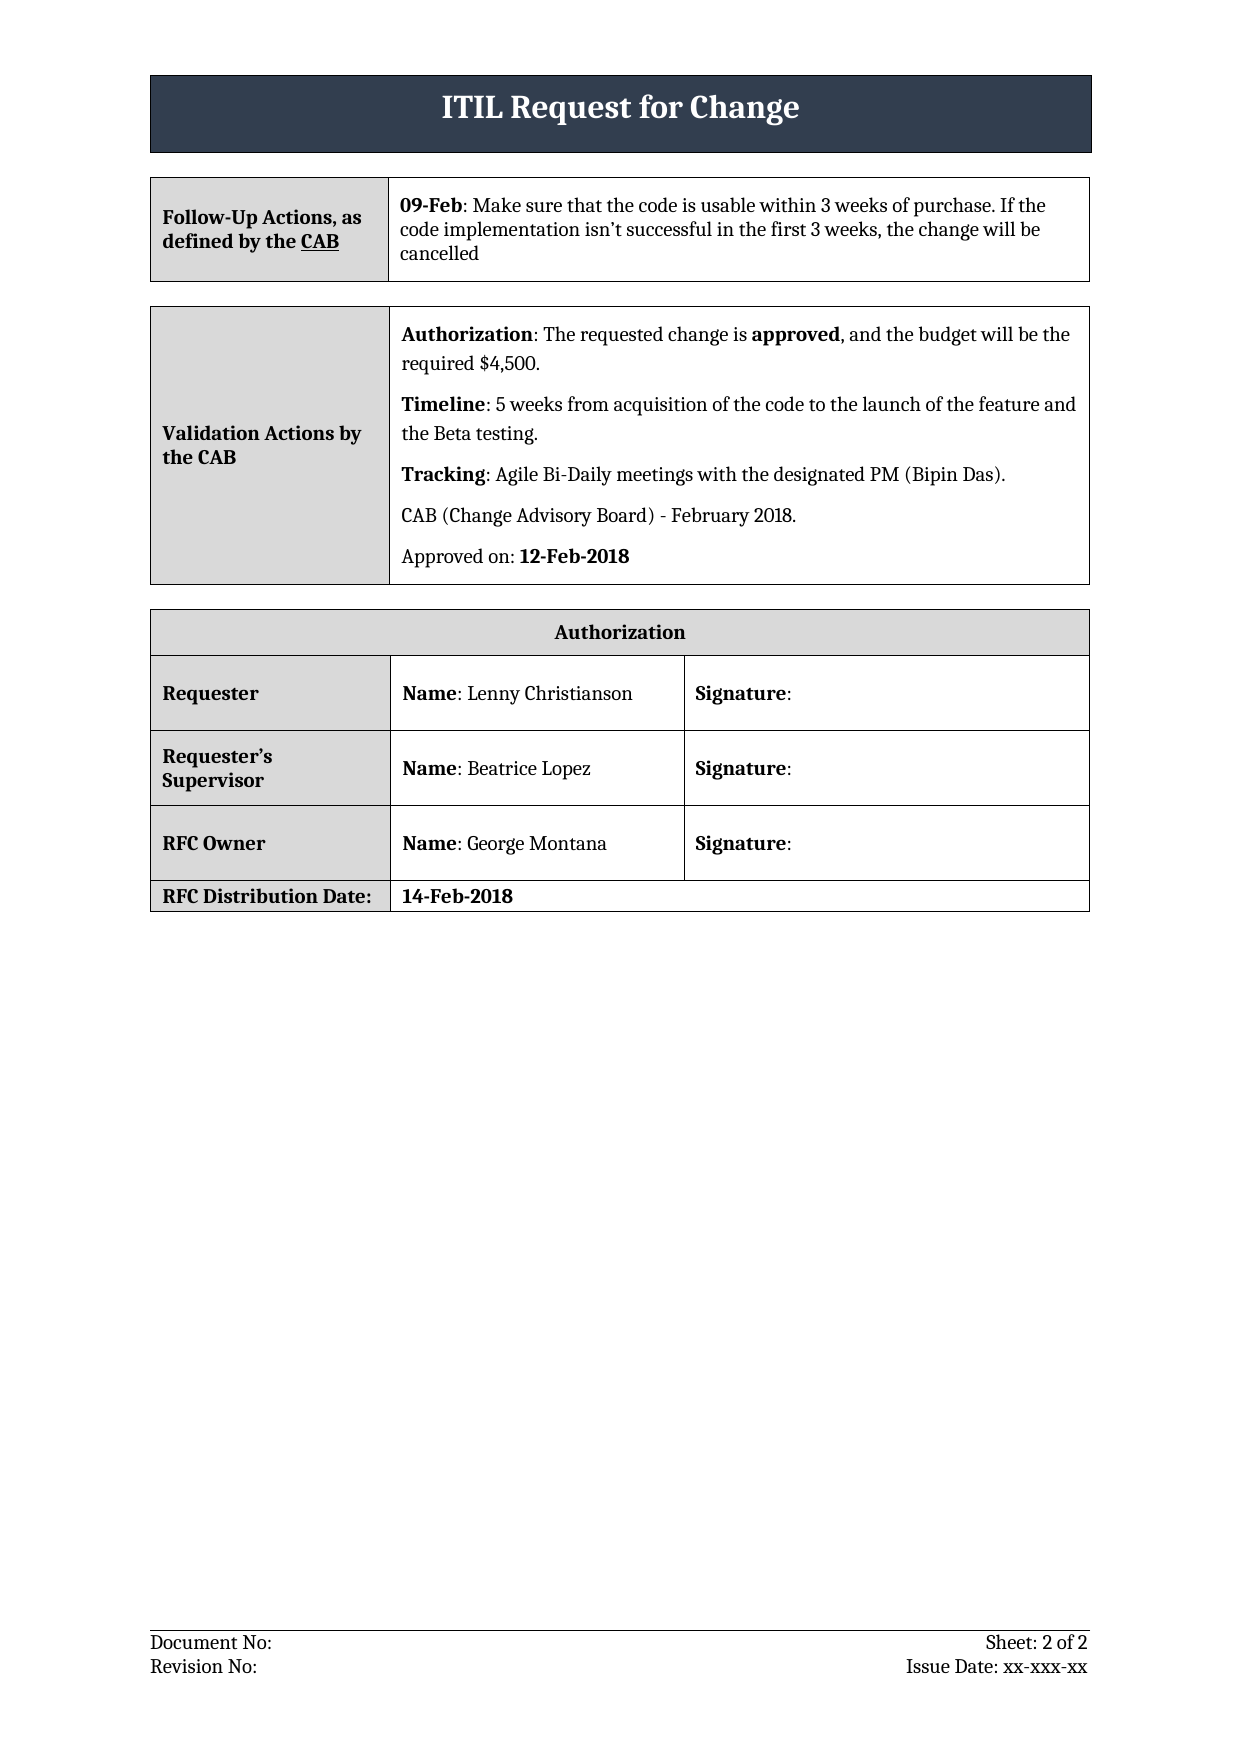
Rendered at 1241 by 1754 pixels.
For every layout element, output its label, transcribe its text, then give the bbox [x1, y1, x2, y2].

table_cell Signature: [685, 731, 1089, 805]
table_cell Requester’s Supervisor [151, 731, 390, 805]
table_cell Signature: [685, 806, 1089, 880]
table_cell Requester [151, 656, 390, 730]
table_cell Name: Lenny Christianson [391, 656, 684, 730]
table_cell RFC Owner [151, 806, 390, 880]
table_cell RFC Distribution Date: [151, 881, 390, 911]
table_cell Name: George Montana [391, 806, 684, 880]
table_header Authorization: The requested change is approved, and the budget will be the required $4,500. Timeline: 5 weeks from acquisition of the code to the launch of the feature and the Beta testing. Tracking: Agile Bi-Daily meetings with the designated PM (Bipin Das). CAB (Change Advisory Board) - February 2018. Approved on: 12-Feb-2018 [390, 307, 1089, 584]
table_header 09-Feb: Make sure that the code is usable within 3 weeks of purchase. If the code implementation isn’t successful in the first 3 weeks, the change will be cancelled [389, 178, 1089, 281]
table_header Validation Actions by the CAB [151, 307, 389, 584]
table_header Authorization [151, 610, 1089, 655]
table_header Follow-Up Actions, as defined by the CAB [151, 178, 388, 281]
table_cell Signature: [685, 656, 1089, 730]
table_cell Name: Beatrice Lopez [391, 731, 684, 805]
table_cell 14-Feb-2018 [391, 881, 1089, 911]
